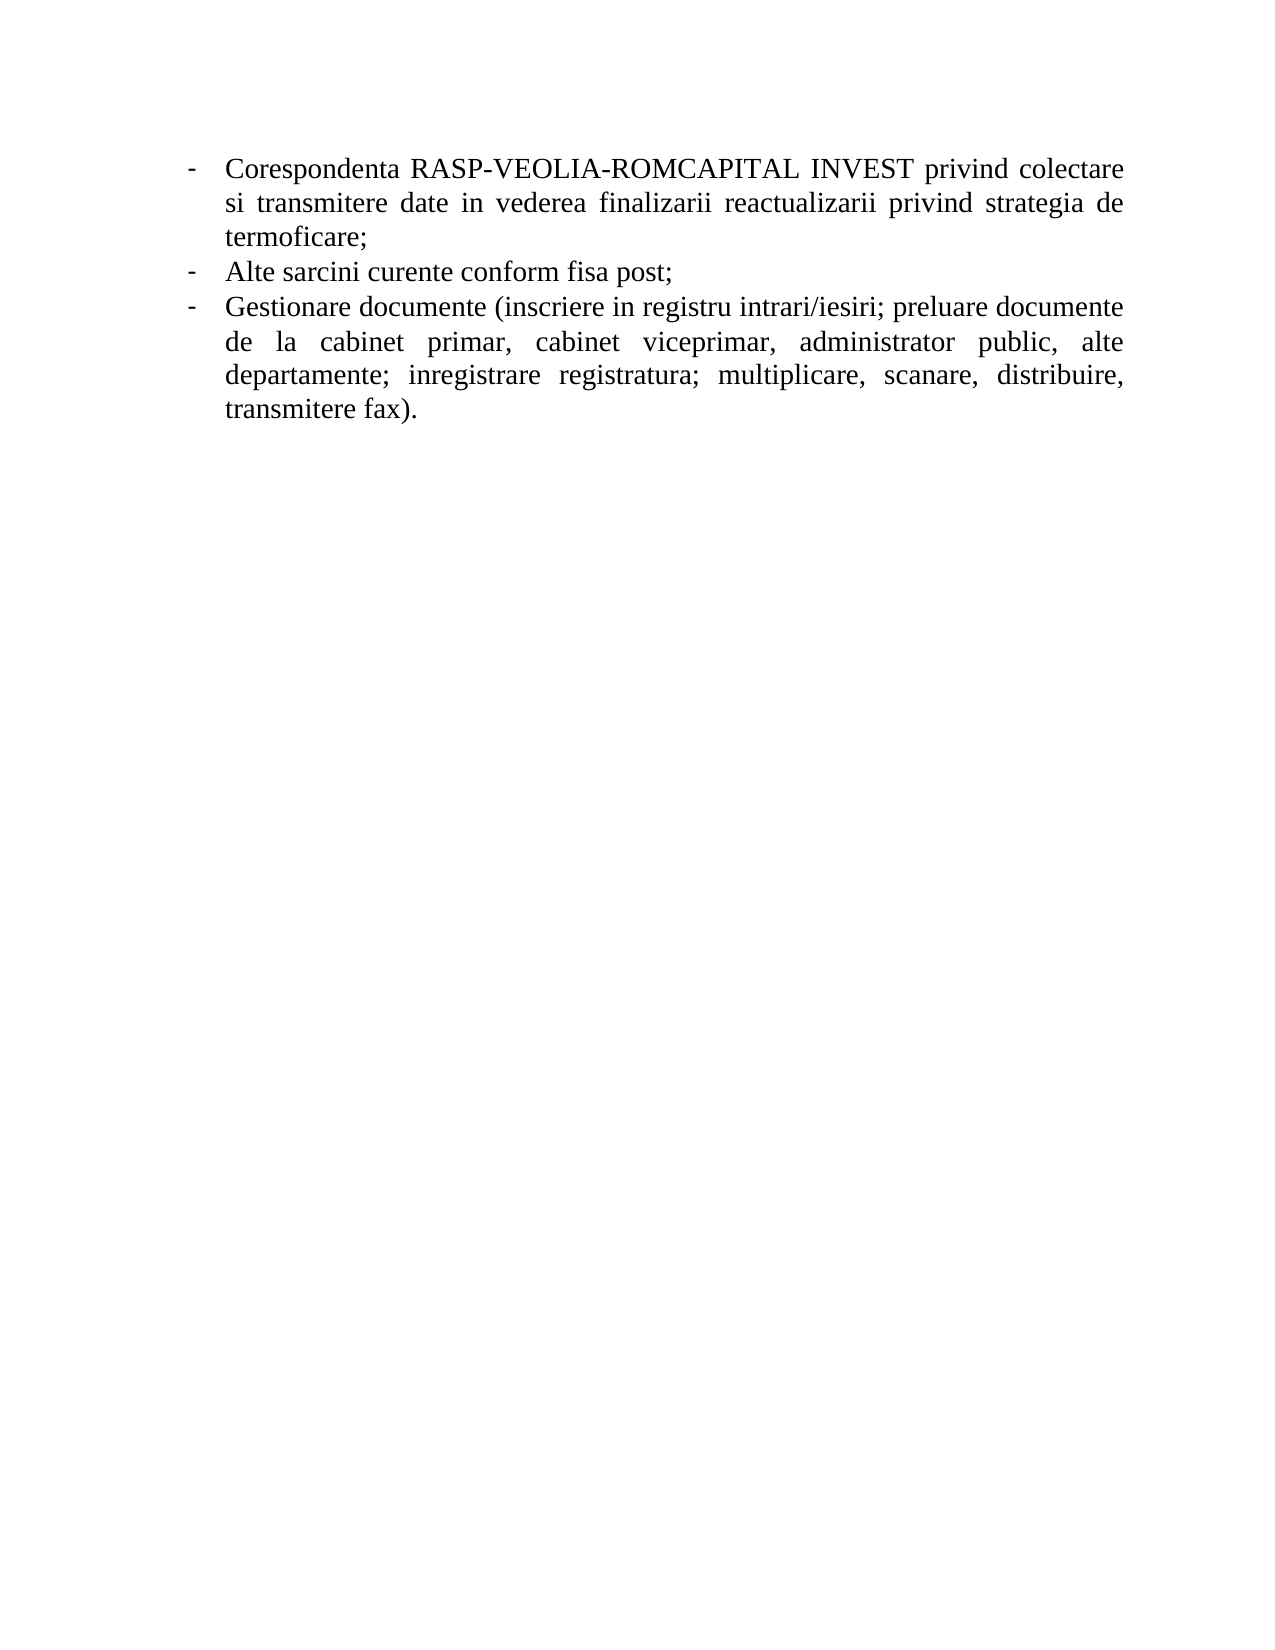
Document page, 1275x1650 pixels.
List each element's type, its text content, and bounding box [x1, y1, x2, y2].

list Alte sarcini curente conform fisa post; [187, 253, 1125, 288]
list Gestionare documente (inscriere in registru intrari/iesiri; preluare documente de la cabinet primar, cabinet viceprimar, administrator public, alte departamente; inregistrare registratura; multiplicare, scanare, distribuire, transmitere fax). [187, 288, 1125, 424]
list Corespondenta RASP-VEOLIA-ROMCAPITAL INVEST privind colectare si transmitere date in vederea finalizarii reactualizarii privind strategia de termoficare; [187, 150, 1125, 253]
